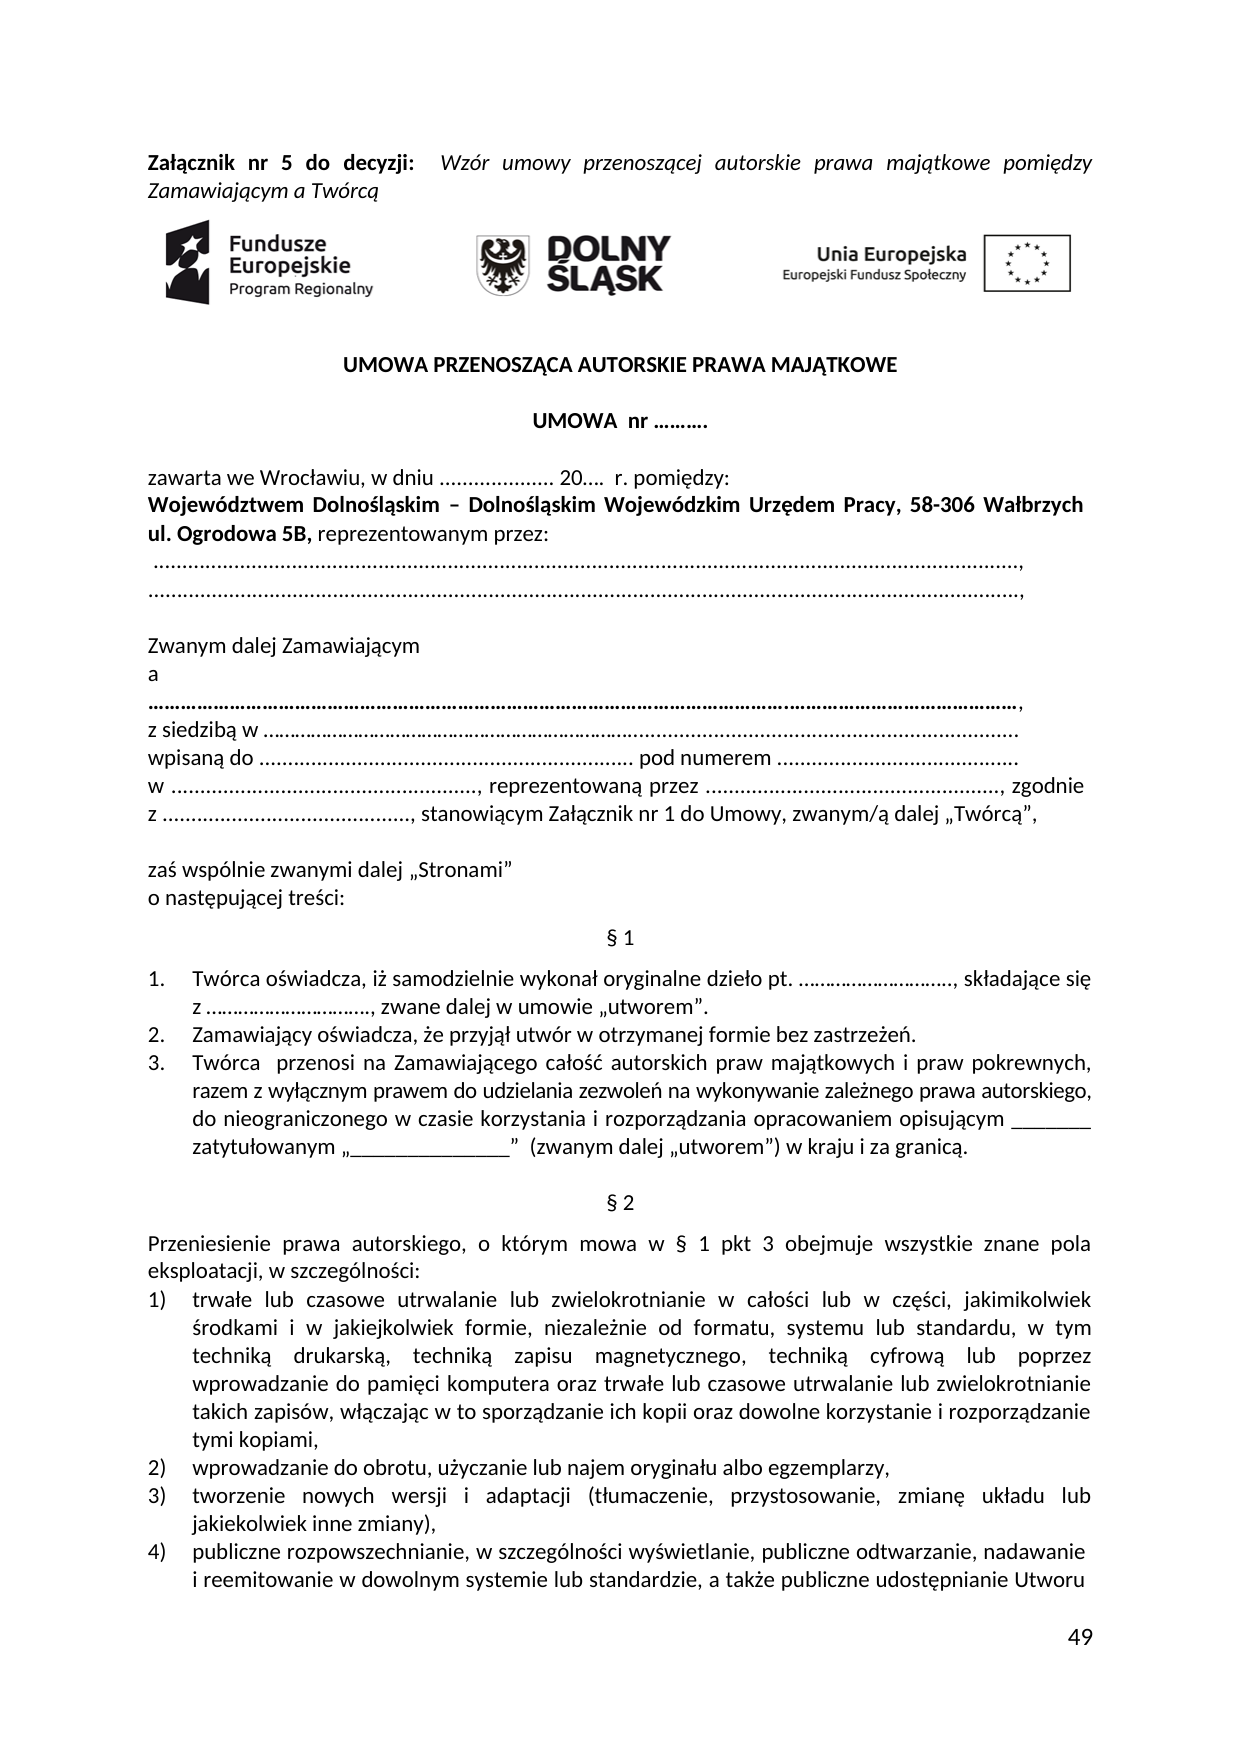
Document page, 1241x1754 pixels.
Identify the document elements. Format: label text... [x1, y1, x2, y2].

text UMOWA nr ………. [148, 407, 1093, 434]
text Województwem Dolnośląskim – Dolnośląskim Wojewódzkim Urzędem Pracy, 58-306 Wałbrzych ul. Ogrodowa 5B, reprezentowanym przez: [148, 491, 1093, 547]
text zaś wspólnie zwanymi dalej „Stronami” [148, 855, 1093, 883]
list Twórca oświadcza, iż samodzielnie wykonał oryginalne dzieło pt. ……………………….., składające się z …………………………., zwane dalej w umowie „utworem”. [148, 964, 1093, 1020]
text Załącznik nr 5 do decyzji: Wzór umowy przenoszącej autorskie prawa majątkowe pomiędzy Zamawiającym a Twórcą [148, 148, 1093, 204]
picture [148, 216, 1093, 310]
list tworzenie nowych wersji i adaptacji (tłumaczenie, przystosowanie, zmianę układu lub jakiekolwiek inne zmiany), [148, 1481, 1093, 1537]
list trwałe lub czasowe utrwalanie lub zwielokrotnianie w całości lub w części, jakimikolwiek środkami i w jakiejkolwiek formie, niezależnie od formatu, systemu lub standardu, w tym techniką drukarską, techniką zapisu magnetycznego, techniką cyfrową lub poprzez wprowadzanie do pamięci komputera oraz trwałe lub czasowe utrwalanie lub zwielokrotnianie takich zapisów, włączając w to sporządzanie ich kopii oraz dowolne korzystanie i rozporządzanie tymi kopiami, [148, 1285, 1093, 1453]
text a [148, 659, 1093, 687]
text Przeniesienie prawa autorskiego, o którym mowa w § 1 pkt 3 obejmuje wszystkie znane pola eksploatacji, w szczególności: [148, 1229, 1093, 1285]
text ......................................................................................................................................................, [148, 547, 1093, 575]
text ......................................................................................................................................................., [148, 575, 1093, 603]
list Zamawiający oświadcza, że przyjął utwór w otrzymanej formie bez zastrzeżeń. [148, 1020, 1093, 1048]
text § 2 [148, 1188, 1093, 1216]
text wpisaną do ................................................................. pod numerem .......................................... [148, 743, 1093, 771]
list wprowadzanie do obrotu, użyczanie lub najem oryginału albo egzemplarzy, [148, 1453, 1093, 1481]
text UMOWA PRZENOSZĄCA AUTORSKIE PRAWA MAJĄTKOWE [148, 351, 1093, 378]
text Zwanym dalej Zamawiającym [148, 631, 1093, 659]
text ……………………………………………………………………………………………………….……………………………………, [148, 687, 1093, 715]
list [148, 1537, 1093, 1593]
list Twórca przenosi na Zamawiającego całość autorskich praw majątkowych i praw pokrewnych, razem z wyłącznym prawem do udzielania zezwoleń na wykonywanie zależnego prawa autorskiego, do nieograniczonego w czasie korzystania i rozporządzania opracowaniem opisującym _______ zatytułowanym „______________” (zwanym dalej „utworem”) w kraju i za granicą. [148, 1048, 1093, 1160]
text z siedzibą w …………………………………………………………….................................................................... [148, 715, 1093, 743]
text w ....................................................., reprezentowaną przez ..................................................., zgodnie z ..........................................., stanowiącym Załącznik nr 1 do Umowy, zwanym/ą dalej „Twórcą”, [148, 771, 1093, 827]
text § 1 [148, 923, 1093, 951]
text o następującej treści: [148, 883, 1093, 911]
text zawarta we Wrocławiu, w dniu .................... 20…. r. pomiędzy: [148, 463, 1093, 491]
